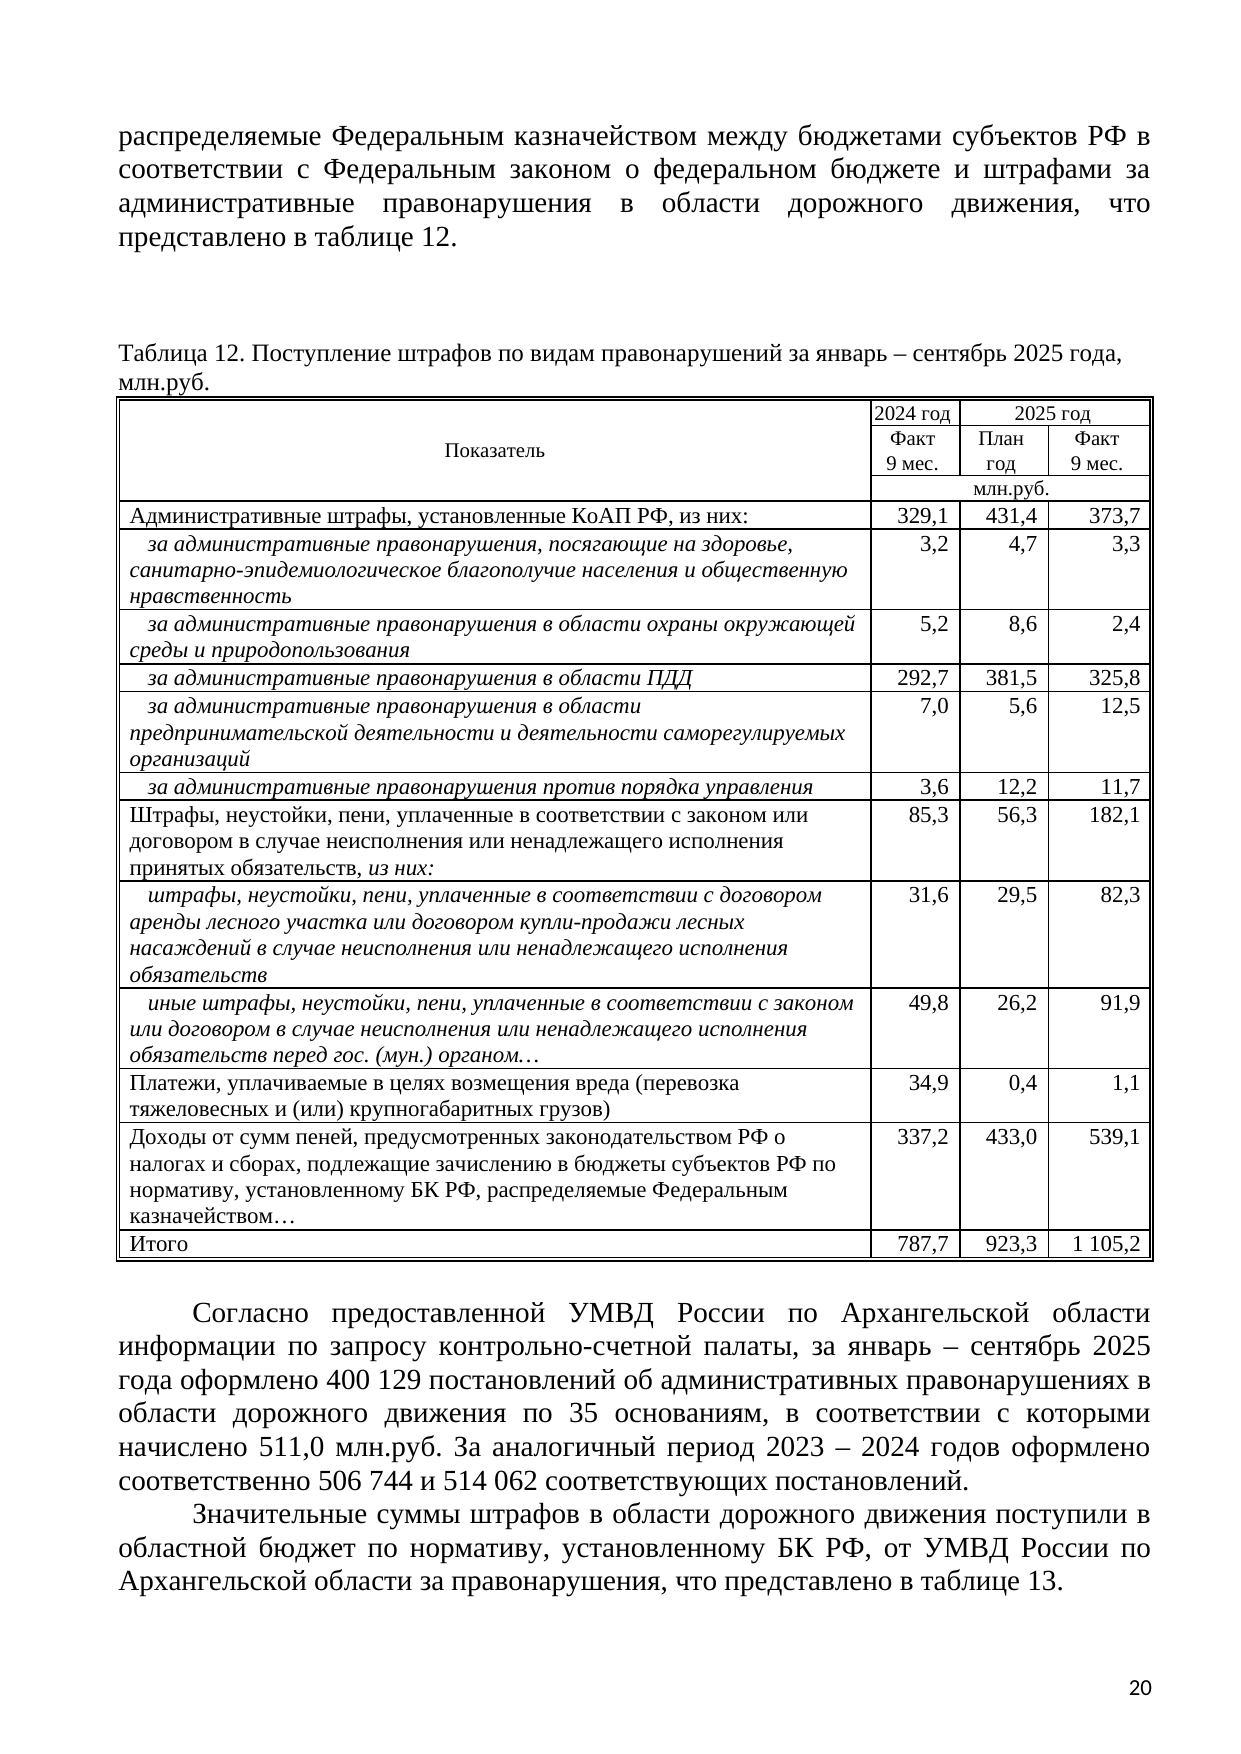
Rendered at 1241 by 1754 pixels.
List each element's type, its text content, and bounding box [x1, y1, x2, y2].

table_cell 85,3 [872, 801, 959, 880]
table_cell 787,7 [872, 1231, 959, 1257]
table_cell за административные правонарушения, посягающие на здоровье, санитарно-эпидемиологическое благополучие населения и общественную нравственность [120, 530, 870, 609]
table_header 2025 год [961, 401, 1149, 425]
table_cell 82,3 [1049, 882, 1149, 987]
table_header 2024 год [872, 401, 959, 425]
table_cell Доходы от сумм пеней, предусмотренных законодательством РФ о налогах и сборах, подлежащие зачислению в бюджеты субъектов РФ по нормативу, установленному БК РФ, распределяемые Федеральным казначейством… [120, 1123, 870, 1229]
table_cell 3,2 [872, 530, 959, 609]
table_cell 431,4 [961, 502, 1048, 528]
table_cell 26,2 [961, 989, 1048, 1068]
table_cell штрафы, неустойки, пени, уплаченные в соответствии с договором аренды лесного участка или договором купли-продажи лесных насаждений в случае неисполнения или ненадлежащего исполнения обязательств [120, 882, 870, 987]
table_cell 381,5 [961, 665, 1048, 691]
table_cell 337,2 [872, 1123, 959, 1229]
table_cell млн.руб. [872, 476, 1149, 500]
table_cell 3,3 [1049, 530, 1149, 609]
table_cell 5,2 [872, 610, 959, 663]
text Значительные суммы штрафов в области дорожного движения поступили в областной бюджет по нормативу, установленному БК РФ, от УМВД России по Архангельской области за правонарушения, что представлено в таблице 13. [118, 1496, 1152, 1597]
table_cell Платежи, уплачиваемые в целях возмещения вреда (перевозка тяжеловесных и (или) крупногабаритных грузов) [120, 1069, 870, 1122]
table_cell План год [961, 426, 1048, 474]
table_cell 182,1 [1049, 801, 1149, 880]
text Согласно предоставленной УМВД России по Архангельской области информации по запросу контрольно-счетной палаты, за январь – сентябрь 2025 года оформлено 400 129 постановлений об административных правонарушениях в области дорожного движения по 35 основаниям, в соответствии с которыми начислено 511,0 млн.руб. За аналогичный период 2023 – 2024 годов оформлено соответственно 506 744 и 514 062 соответствующих постановлений. [118, 1295, 1152, 1496]
table_cell за административные правонарушения в области предпринимательской деятельности и деятельности саморегулируемых организаций [120, 692, 870, 771]
table_cell 34,9 [872, 1069, 959, 1122]
table_cell за административные правонарушения в области охраны окружающей среды и природопользования [120, 610, 870, 663]
table_cell 31,6 [872, 882, 959, 987]
table_cell 2,4 [1049, 610, 1149, 663]
table_cell 29,5 [961, 882, 1048, 987]
table_cell 49,8 [872, 989, 959, 1068]
table_cell 3,6 [872, 773, 959, 799]
table_cell Факт 9 мес. [1049, 426, 1149, 474]
table_cell за административные правонарушения против порядка управления [120, 773, 870, 799]
table_cell 12,2 [961, 773, 1048, 799]
table_cell 329,1 [872, 502, 959, 528]
table_cell 8,6 [961, 610, 1048, 663]
table_cell иные штрафы, неустойки, пени, уплаченные в соответствии с законом или договором в случае неисполнения или ненадлежащего исполнения обязательств перед гос. (мун.) органом… [120, 989, 870, 1068]
table_header Показатель [120, 401, 870, 500]
table_cell 4,7 [961, 530, 1048, 609]
table_cell 373,7 [1049, 502, 1149, 528]
table_cell 923,3 [961, 1231, 1048, 1257]
table_cell 1,1 [1049, 1069, 1149, 1122]
table_cell 325,8 [1049, 665, 1149, 691]
table_cell 7,0 [872, 692, 959, 771]
table_cell 433,0 [961, 1123, 1048, 1229]
table_cell 5,6 [961, 692, 1048, 771]
table_cell Штрафы, неустойки, пени, уплаченные в соответствии с законом или договором в случае неисполнения или ненадлежащего исполнения принятых обязательств, из них: [120, 801, 870, 880]
table_cell Итого [120, 1231, 870, 1257]
table_cell 539,1 [1049, 1123, 1149, 1229]
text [118, 118, 1152, 252]
table_cell Факт 9 мес. [872, 426, 959, 474]
table_cell 56,3 [961, 801, 1048, 880]
table_cell 0,4 [961, 1069, 1048, 1122]
text Таблица 12. Поступление штрафов по видам правонарушений за январь – сентябрь 2025 года, млн.руб. [118, 338, 1152, 396]
table_cell за административные правонарушения в области ПДД [120, 665, 870, 691]
table_cell 11,7 [1049, 773, 1149, 799]
table_cell Административные штрафы, установленные КоАП РФ, из них: [120, 502, 870, 528]
table_cell 12,5 [1049, 692, 1149, 771]
table_cell 1 105,2 [1049, 1231, 1149, 1257]
table_cell 292,7 [872, 665, 959, 691]
table_cell 91,9 [1049, 989, 1149, 1068]
